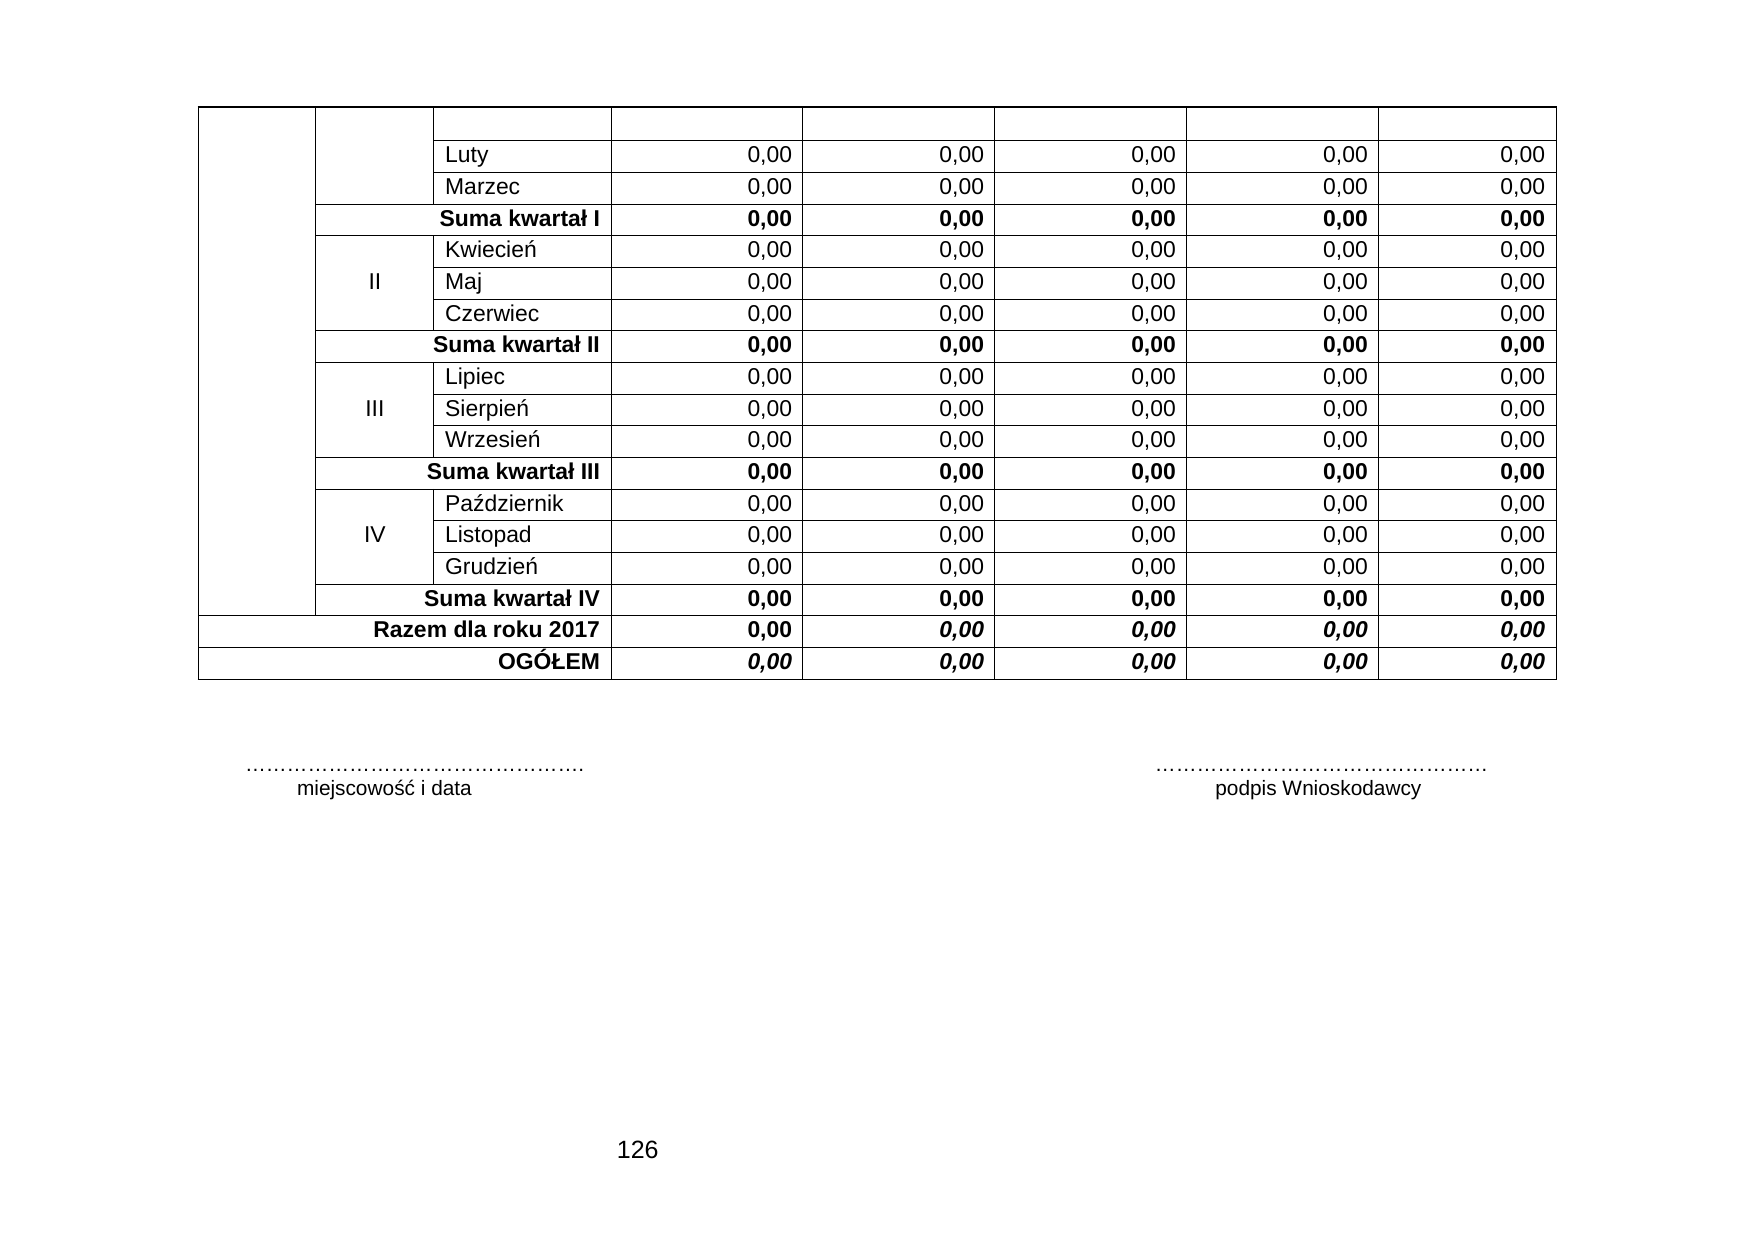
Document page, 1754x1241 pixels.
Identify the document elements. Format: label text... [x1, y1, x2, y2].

text miejscowość i data podpis Wnioskodawcy [118, 776, 1636, 799]
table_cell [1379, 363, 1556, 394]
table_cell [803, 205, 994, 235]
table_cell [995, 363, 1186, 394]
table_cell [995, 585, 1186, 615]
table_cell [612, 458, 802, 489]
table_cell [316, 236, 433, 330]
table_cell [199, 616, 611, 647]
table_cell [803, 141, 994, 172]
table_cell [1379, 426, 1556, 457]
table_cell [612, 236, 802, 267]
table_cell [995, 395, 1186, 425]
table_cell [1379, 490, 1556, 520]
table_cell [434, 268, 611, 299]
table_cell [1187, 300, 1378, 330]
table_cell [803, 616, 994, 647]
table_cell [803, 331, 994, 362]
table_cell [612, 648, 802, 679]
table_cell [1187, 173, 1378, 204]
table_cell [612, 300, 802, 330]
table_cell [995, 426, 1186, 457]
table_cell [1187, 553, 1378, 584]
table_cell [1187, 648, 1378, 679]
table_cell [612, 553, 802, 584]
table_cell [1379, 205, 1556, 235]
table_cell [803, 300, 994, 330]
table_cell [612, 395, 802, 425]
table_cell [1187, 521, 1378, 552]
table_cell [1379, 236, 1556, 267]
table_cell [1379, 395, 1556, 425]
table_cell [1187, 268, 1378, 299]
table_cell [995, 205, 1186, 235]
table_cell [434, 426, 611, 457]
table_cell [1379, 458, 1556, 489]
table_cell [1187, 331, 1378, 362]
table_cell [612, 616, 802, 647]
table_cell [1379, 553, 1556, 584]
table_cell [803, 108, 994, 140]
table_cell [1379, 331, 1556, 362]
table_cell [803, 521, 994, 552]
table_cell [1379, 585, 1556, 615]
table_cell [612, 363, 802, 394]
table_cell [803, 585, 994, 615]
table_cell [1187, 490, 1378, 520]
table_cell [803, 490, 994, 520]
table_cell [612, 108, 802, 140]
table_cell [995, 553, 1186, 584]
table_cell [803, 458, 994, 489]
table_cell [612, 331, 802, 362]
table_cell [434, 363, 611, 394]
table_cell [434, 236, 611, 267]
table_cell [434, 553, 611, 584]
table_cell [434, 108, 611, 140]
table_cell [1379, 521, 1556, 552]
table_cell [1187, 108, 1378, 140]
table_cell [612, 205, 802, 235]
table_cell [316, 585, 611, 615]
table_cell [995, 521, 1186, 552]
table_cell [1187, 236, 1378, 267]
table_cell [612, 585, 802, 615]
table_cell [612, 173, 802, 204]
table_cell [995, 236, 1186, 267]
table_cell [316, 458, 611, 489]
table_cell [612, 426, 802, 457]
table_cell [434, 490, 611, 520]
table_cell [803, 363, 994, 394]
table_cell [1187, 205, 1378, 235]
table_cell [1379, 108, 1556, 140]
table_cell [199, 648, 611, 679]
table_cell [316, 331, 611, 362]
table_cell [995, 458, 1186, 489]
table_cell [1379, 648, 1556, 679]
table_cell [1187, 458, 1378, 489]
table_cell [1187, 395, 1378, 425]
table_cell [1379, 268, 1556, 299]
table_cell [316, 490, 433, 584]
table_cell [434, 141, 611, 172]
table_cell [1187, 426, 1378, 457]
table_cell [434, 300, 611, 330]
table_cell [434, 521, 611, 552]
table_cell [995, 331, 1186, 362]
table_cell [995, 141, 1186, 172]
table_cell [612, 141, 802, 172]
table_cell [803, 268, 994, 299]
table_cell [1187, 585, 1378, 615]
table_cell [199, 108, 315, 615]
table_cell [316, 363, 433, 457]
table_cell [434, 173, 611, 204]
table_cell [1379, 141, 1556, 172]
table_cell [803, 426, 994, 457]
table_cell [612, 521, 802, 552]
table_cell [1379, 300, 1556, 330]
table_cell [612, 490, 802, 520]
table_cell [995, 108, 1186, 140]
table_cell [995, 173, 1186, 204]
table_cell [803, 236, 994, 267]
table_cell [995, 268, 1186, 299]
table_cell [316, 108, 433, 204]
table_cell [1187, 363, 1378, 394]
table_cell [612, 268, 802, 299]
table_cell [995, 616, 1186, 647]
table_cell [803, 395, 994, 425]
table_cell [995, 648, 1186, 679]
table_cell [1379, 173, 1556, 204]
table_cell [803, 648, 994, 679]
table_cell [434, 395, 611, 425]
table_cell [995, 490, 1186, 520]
text …………………………………………. ………………………………………… [118, 752, 1636, 776]
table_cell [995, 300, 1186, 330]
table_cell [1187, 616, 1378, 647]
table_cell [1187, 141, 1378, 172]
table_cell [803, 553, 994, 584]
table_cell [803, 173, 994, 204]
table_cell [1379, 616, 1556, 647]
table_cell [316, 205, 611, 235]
